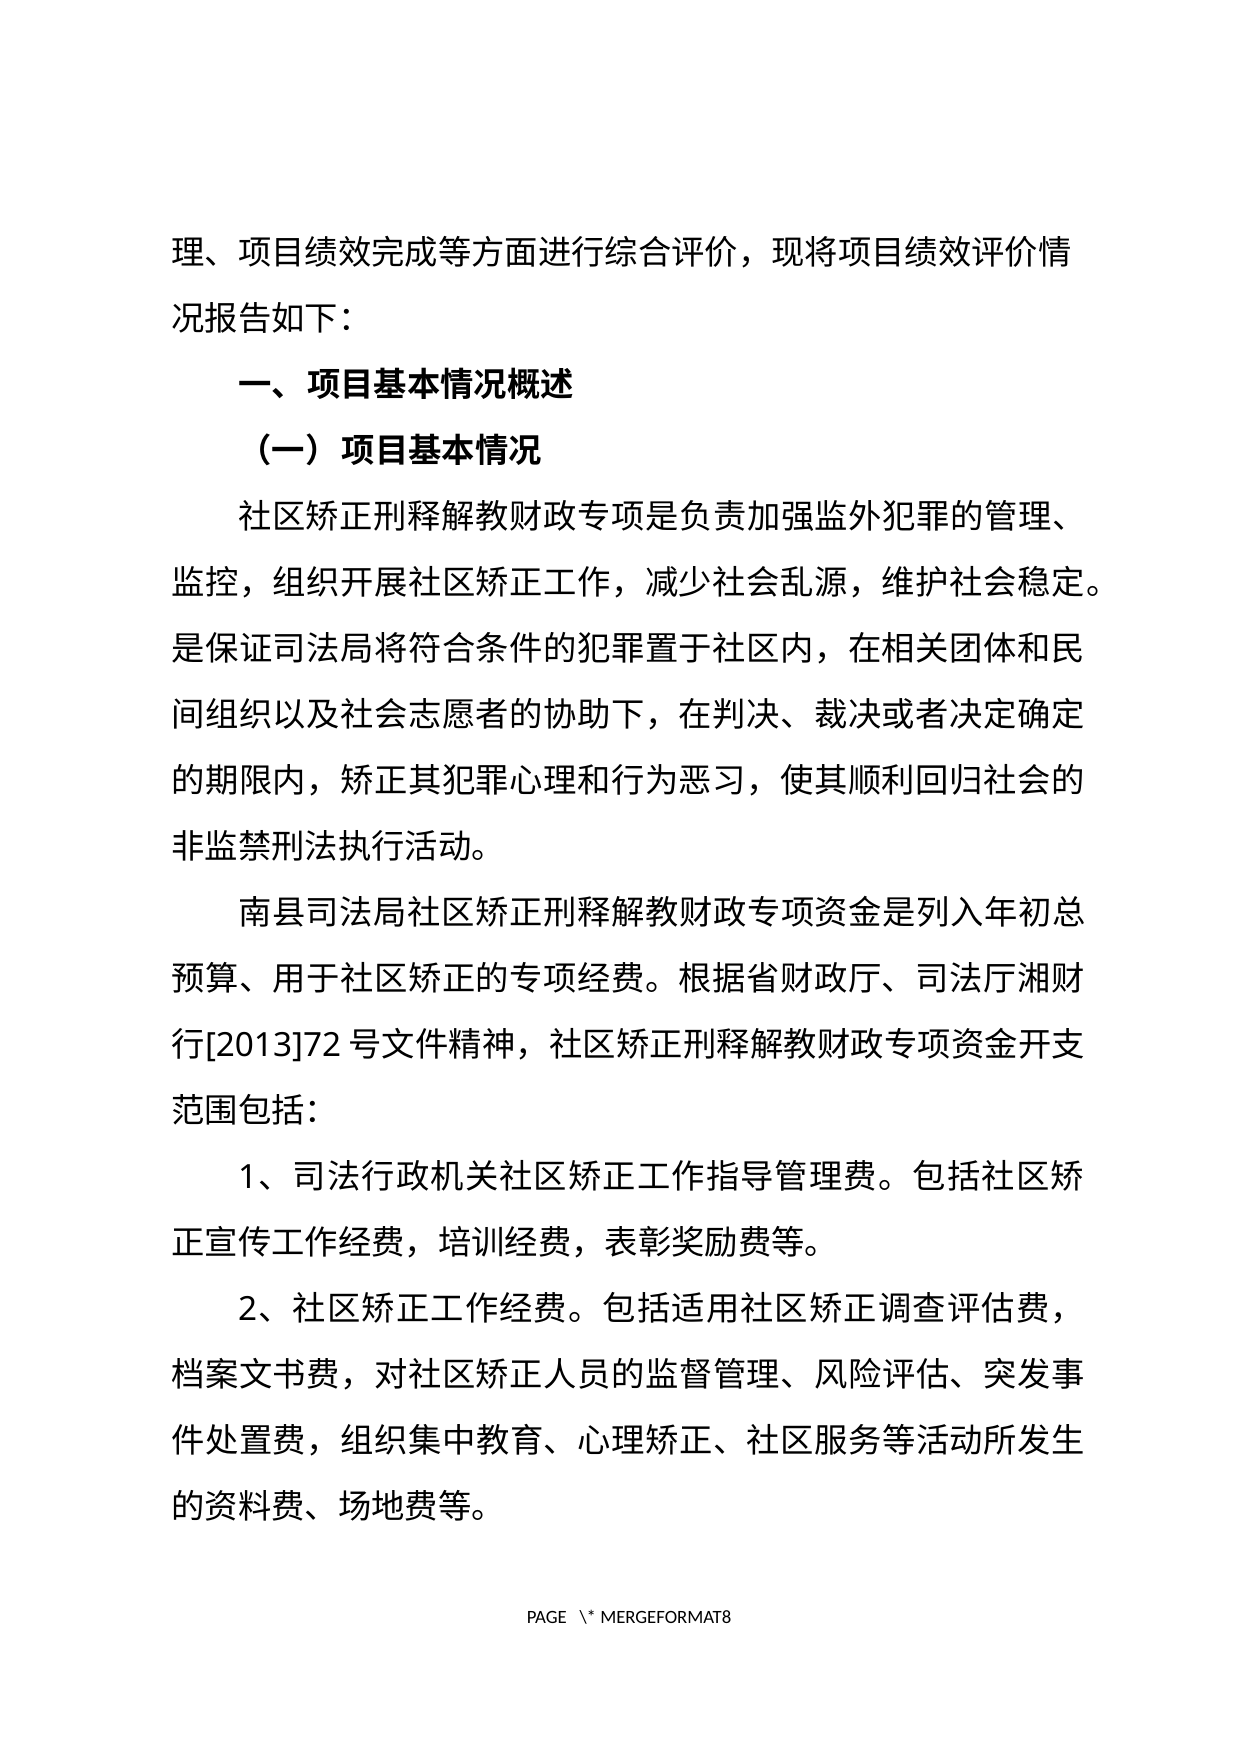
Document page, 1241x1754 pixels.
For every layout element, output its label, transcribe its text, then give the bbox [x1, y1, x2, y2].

text 1、司法行政机关社区矫正工作指导管理费。包括社区矫正宣传工作经费，培训经费，表彰奖励费等。 [171, 1141, 1087, 1273]
text 南县司法局社区矫正刑释解教财政专项资金是列入年初总预算、用于社区矫正的专项经费。根据省财政厅、司法厅湘财行[2013]72号文件精神，社区矫正刑释解教财政专项资金开支范围包括： [171, 877, 1087, 1141]
text 社区矫正刑释解教财政专项是负责加强监外犯罪的管理、监控，组织开展社区矫正工作，减少社会乱源，维护社会稳定。是保证司法局将符合条件的犯罪置于社区内，在相关团体和民间组织以及社会志愿者的协助下，在判决、裁决或者决定确定的期限内，矫正其犯罪心理和行为恶习，使其顺利回归社会的非监禁刑法执行活动。 [171, 481, 1087, 877]
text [171, 217, 1087, 349]
subtitle 项目基本情况概述 [238, 349, 1087, 415]
subtitle 项目基本情况 [238, 415, 1087, 481]
text 2、社区矫正工作经费。包括适用社区矫正调查评估费，档案文书费，对社区矫正人员的监督管理、风险评估、突发事件处置费，组织集中教育、心理矫正、社区服务等活动所发生的资料费、场地费等。 [171, 1273, 1087, 1537]
